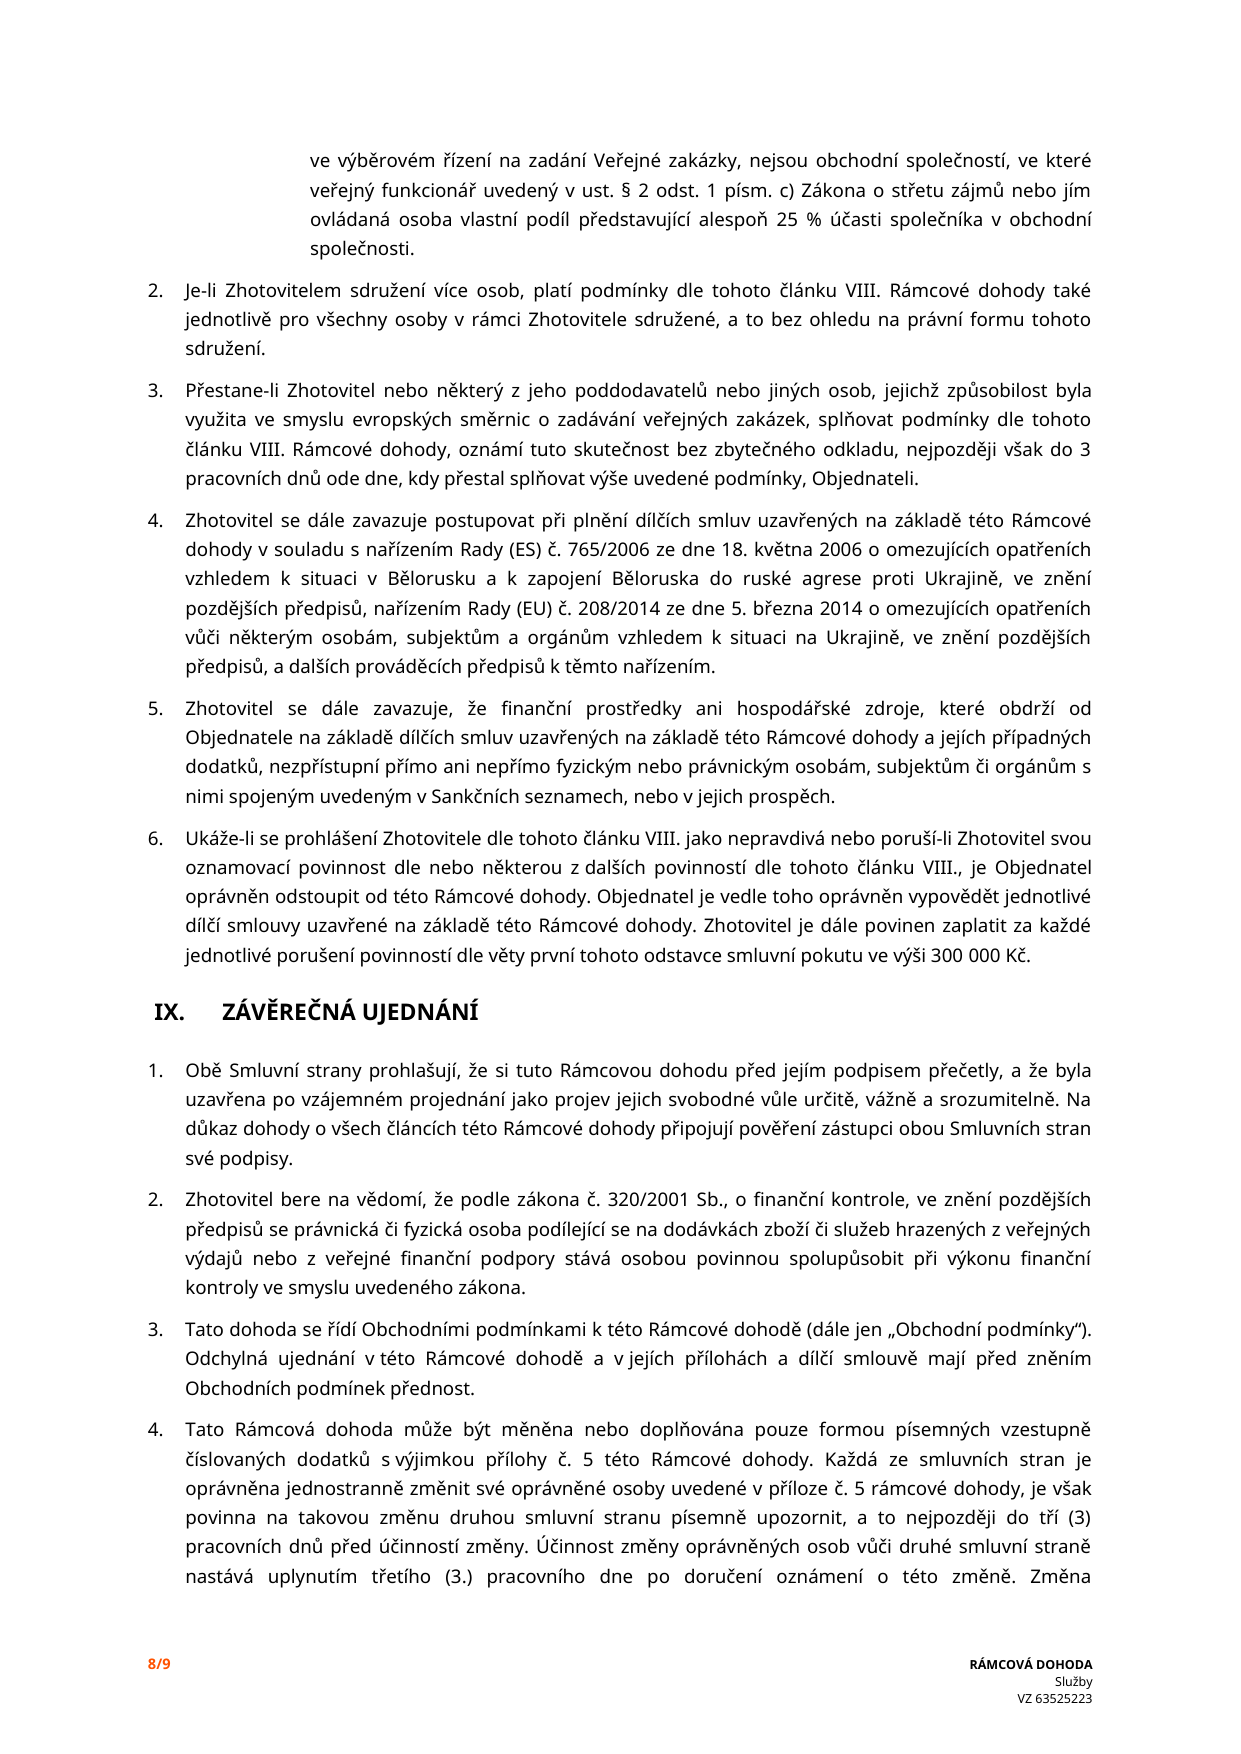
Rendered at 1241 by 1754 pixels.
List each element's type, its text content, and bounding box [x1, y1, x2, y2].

list Zhotovitel se dále zavazuje postupovat při plnění dílčích smluv uzavřených na základě této Rámcové dohody v souladu s nařízením Rady (ES) č. 765/2006 ze dne 18. května 2006 o omezujících opatřeních vzhledem k situaci v Bělorusku a k zapojení Běloruska do ruské agrese proti Ukrajině, ve znění pozdějších předpisů, nařízením Rady (EU) č. 208/2014 ze dne 5. března 2014 o omezujících opatřeních vůči některým osobám, subjektům a orgánům vzhledem k situaci na Ukrajině, ve znění pozdějších předpisů, a dalších prováděcích předpisů k těmto nařízením. [148, 507, 1093, 679]
list Tato dohoda se řídí Obchodními podmínkami k této Rámcové dohodě (dále jen „Obchodní podmínky“). Odchylná ujednání v této Rámcové dohodě a v jejích přílohách a dílčí smlouvě mají před zněním Obchodních podmínek přednost. [148, 1316, 1093, 1400]
list Ukáže-li se prohlášení Zhotovitele dle tohoto článku VIII. jako nepravdivá nebo poruší-li Zhotovitel svou oznamovací povinnost dle nebo některou z dalších povinností dle tohoto článku VIII., je Objednatel oprávněn odstoupit od této Rámcové dohody. Objednatel je vedle toho oprávněn vypovědět jednotlivé dílčí smlouvy uzavřené na základě této Rámcové dohody. Zhotovitel je dále povinen zaplatit za každé jednotlivé porušení povinností dle věty první tohoto odstavce smluvní pokutu ve výši 300 000 Kč. [148, 825, 1093, 967]
list ZÁVĚREČNÁ UJEDNÁNÍ [185, 996, 1093, 1027]
list Obě Smluvní strany prohlašují, že si tuto Rámcovou dohodu před jejím podpisem přečetly, a že byla uzavřena po vzájemném projednání jako projev jejich svobodné vůle určitě, vážně a srozumitelně. Na důkaz dohody o všech článcích této Rámcové dohody připojují pověření zástupci obou Smluvních stran své podpisy. [148, 1057, 1093, 1170]
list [148, 1417, 1093, 1588]
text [266, 148, 1093, 261]
list Zhotovitel se dále zavazuje, že finanční prostředky ani hospodářské zdroje, které obdrží od Objednatele na základě dílčích smluv uzavřených na základě této Rámcové dohody a jejích případných dodatků, nezpřístupní přímo ani nepřímo fyzickým nebo právnickým osobám, subjektům či orgánům s nimi spojeným uvedeným v Sankčních seznamech, nebo v jejich prospěch. [148, 695, 1093, 808]
list Zhotovitel bere na vědomí, že podle zákona č. 320/2001 Sb., o finanční kontrole, ve znění pozdějších předpisů se právnická či fyzická osoba podílející se na dodávkách zboží či služeb hrazených z veřejných výdajů nebo z veřejné finanční podpory stává osobou povinnou spolupůsobit při výkonu finanční kontroly ve smyslu uvedeného zákona. [148, 1187, 1093, 1300]
list Je-li Zhotovitelem sdružení více osob, platí podmínky dle tohoto článku VIII. Rámcové dohody také jednotlivě pro všechny osoby v rámci Zhotovitele sdružené, a to bez ohledu na právní formu tohoto sdružení. [148, 277, 1093, 361]
list Přestane-li Zhotovitel nebo některý z jeho poddodavatelů nebo jiných osob, jejichž způsobilost byla využita ve smyslu evropských směrnic o zadávání veřejných zakázek, splňovat podmínky dle tohoto článku VIII. Rámcové dohody, oznámí tuto skutečnost bez zbytečného odkladu, nejpozději však do 3 pracovních dnů ode dne, kdy přestal splňovat výše uvedené podmínky, Objednateli. [148, 377, 1093, 491]
